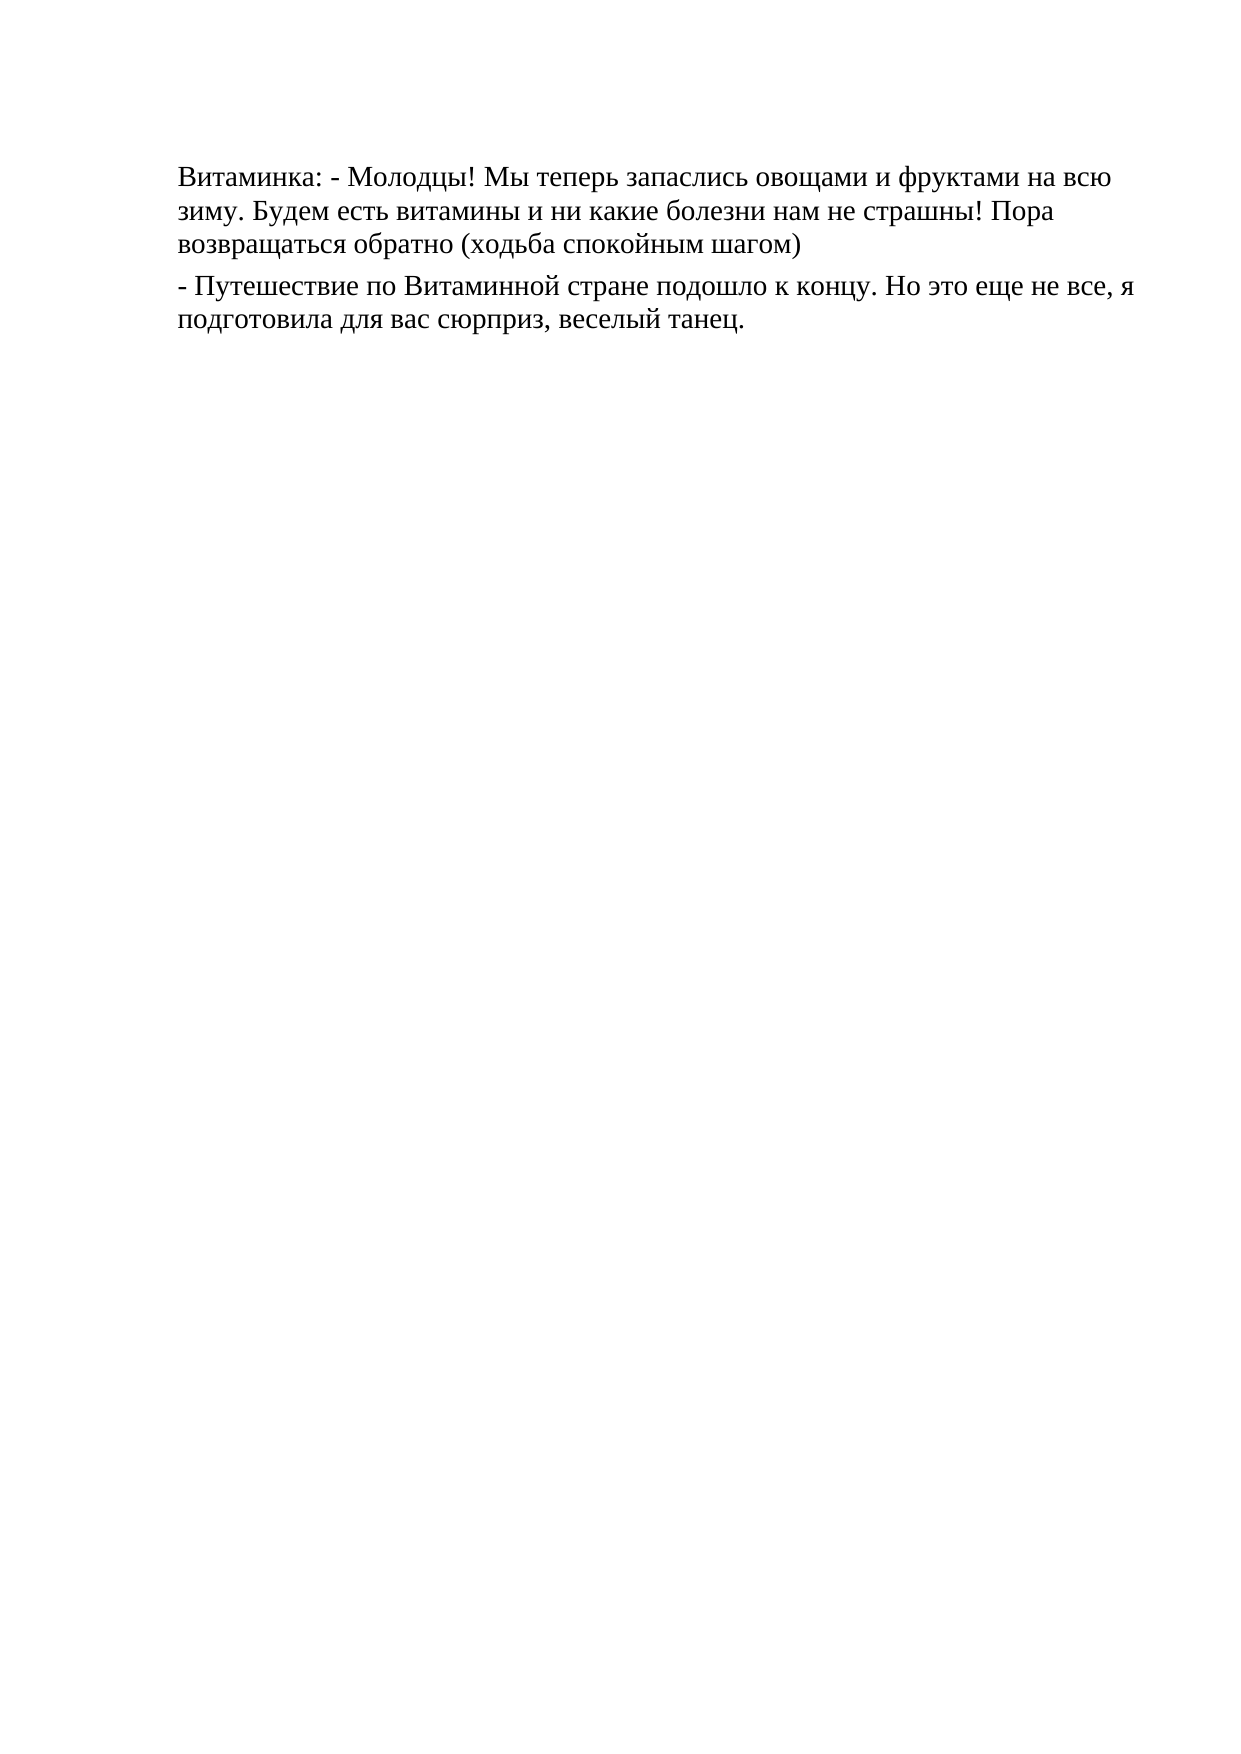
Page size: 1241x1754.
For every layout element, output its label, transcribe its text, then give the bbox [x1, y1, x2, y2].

text Витаминка: - Молодцы! Мы теперь запаслись овощами и фруктами на всю зиму. Будем есть витамины и ни какие болезни нам не страшны! Пора возвращаться обратно (ходьба спокойным шагом) [177, 159, 1152, 260]
text - Путешествие по Витаминной стране подошло к концу. Но это еще не все, я подготовила для вас сюрприз, веселый танец. [177, 268, 1152, 335]
